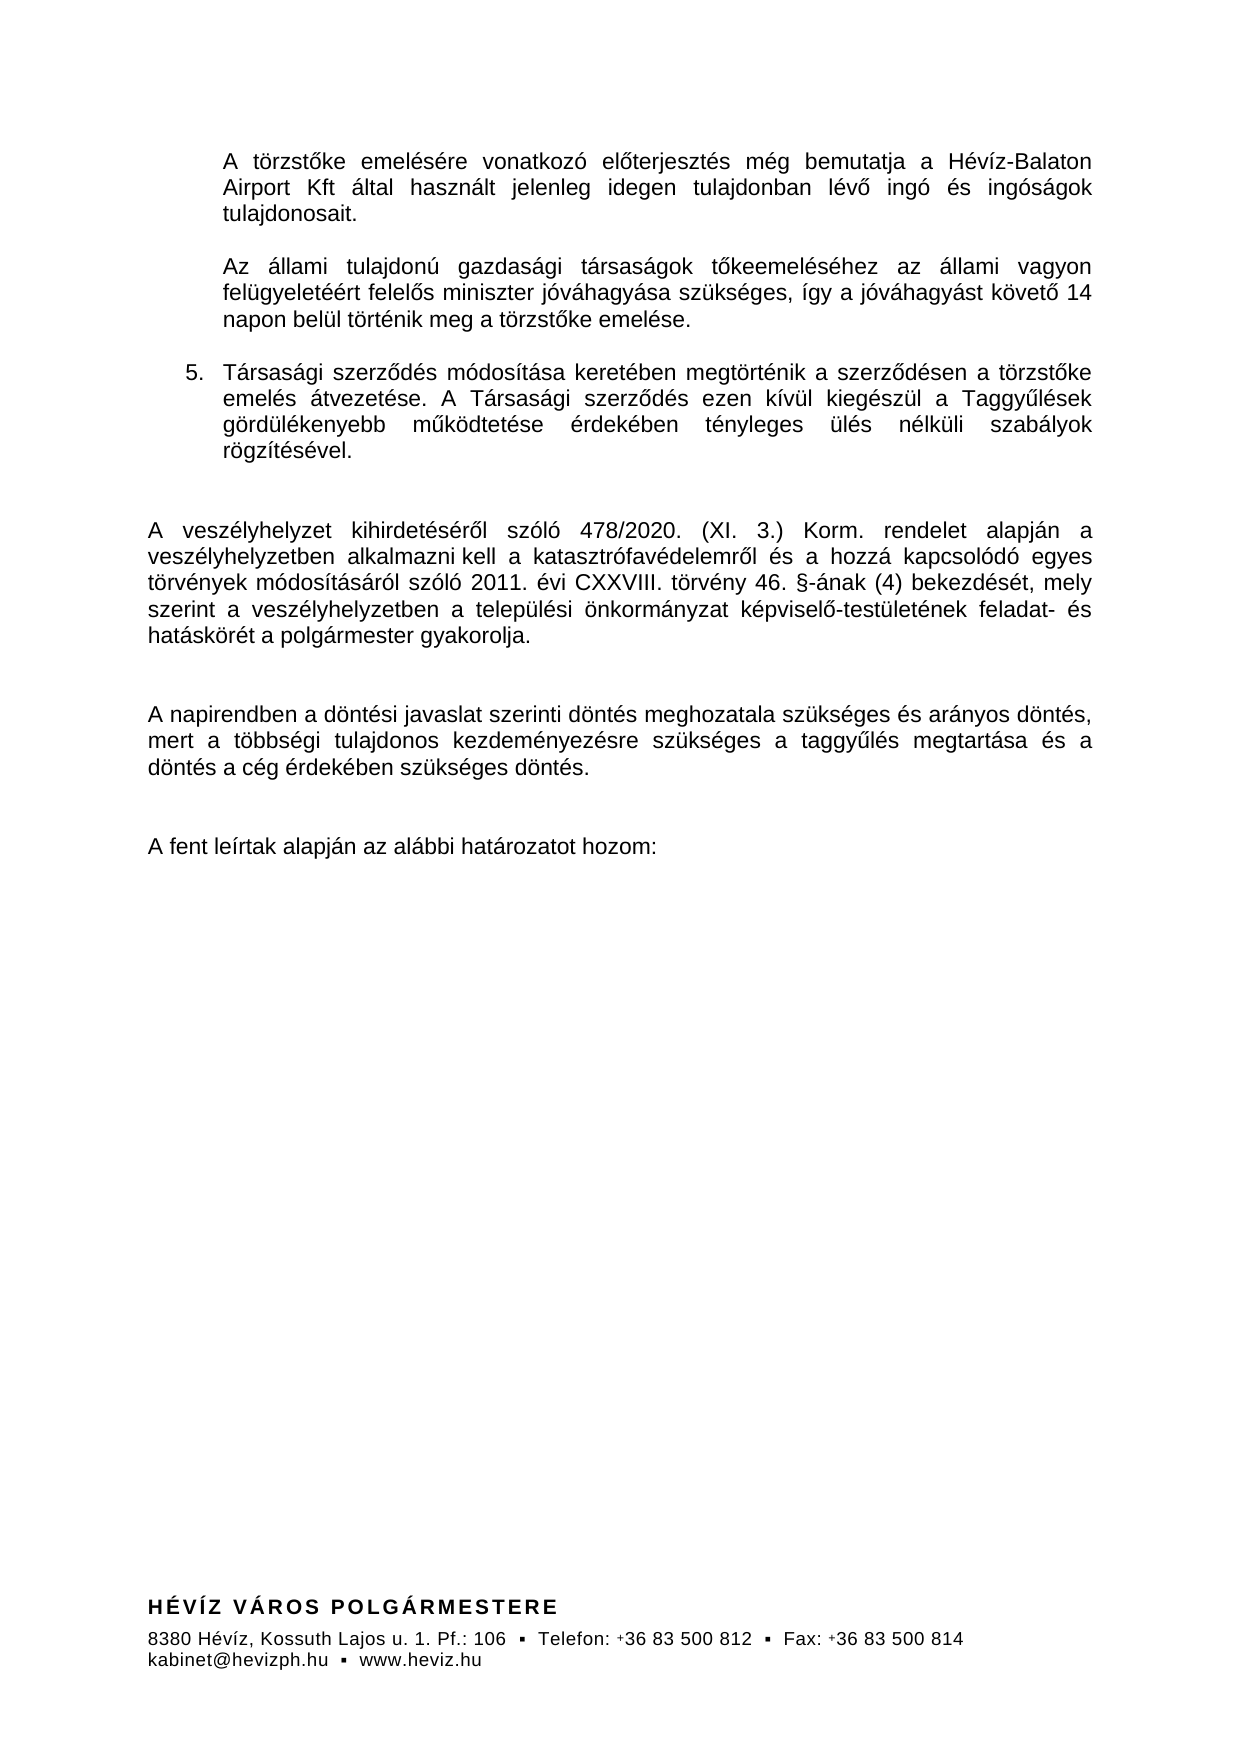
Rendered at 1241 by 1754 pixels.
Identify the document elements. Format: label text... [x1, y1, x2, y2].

text A fent leírtak alapján az alábbi határozatot hozom: [148, 833, 1093, 859]
list Társasági szerződés módosítása keretében megtörténik a szerződésen a törzstőke emelés átvezetése. A Társasági szerződés ezen kívül kiegészül a Taggyűlések gördülékenyebb működtetése érdekében tényleges ülés nélküli szabályok rögzítésével. [185, 358, 1093, 464]
text A veszélyhelyzet kihirdetéséről szóló 478/2020. (XI. 3.) Korm. rendelet alapján a veszélyhelyzetben alkalmazni kell a katasztrófavédelemről és a hozzá kapcsolódó egyes törvények módosításáról szóló 2011. évi CXXVIII. törvény 46. §-ának (4) bekezdését, mely szerint a veszélyhelyzetben a települési önkormányzat képviselő-testületének feladat- és hatáskörét a polgármester gyakorolja. [148, 517, 1093, 648]
list Az állami tulajdonú gazdasági társaságok tőkeemeléséhez az állami vagyon felügyeletéért felelős miniszter jóváhagyása szükséges, így a jóváhagyást követő 14 napon belül történik meg a törzstőke emelése. [223, 253, 1093, 332]
text A napirendben a döntési javaslat szerinti döntés meghozatala szükséges és arányos döntés, mert a többségi tulajdonos kezdeményezésre szükséges a taggyűlés megtartása és a döntés a cég érdekében szükséges döntés. [148, 701, 1093, 780]
list A törzstőke emelésére vonatkozó előterjesztés még bemutatja a Hévíz-Balaton Airport Kft által használt jelenleg idegen tulajdonban lévő ingó és ingóságok tulajdonosait. [223, 148, 1093, 227]
